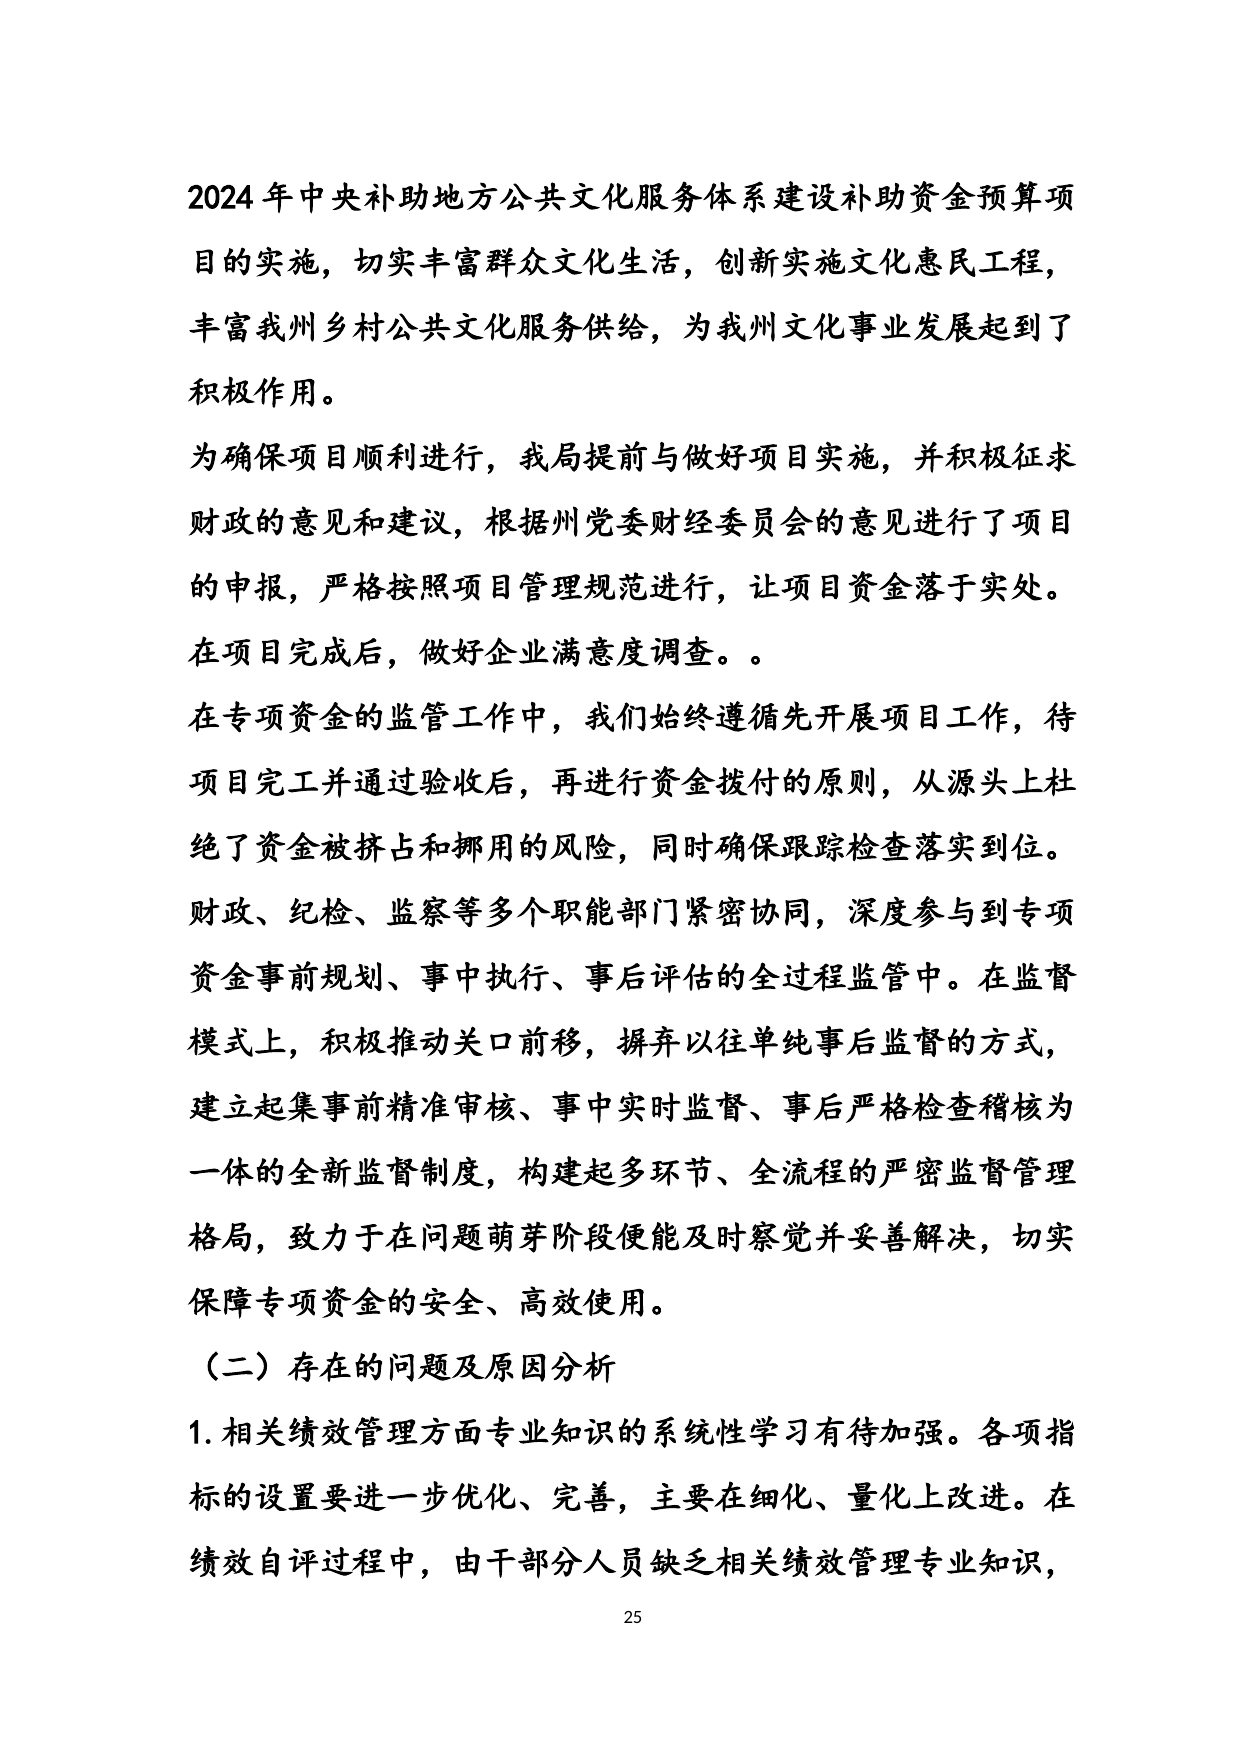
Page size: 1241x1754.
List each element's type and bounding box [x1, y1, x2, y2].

text [187, 162, 1078, 1592]
